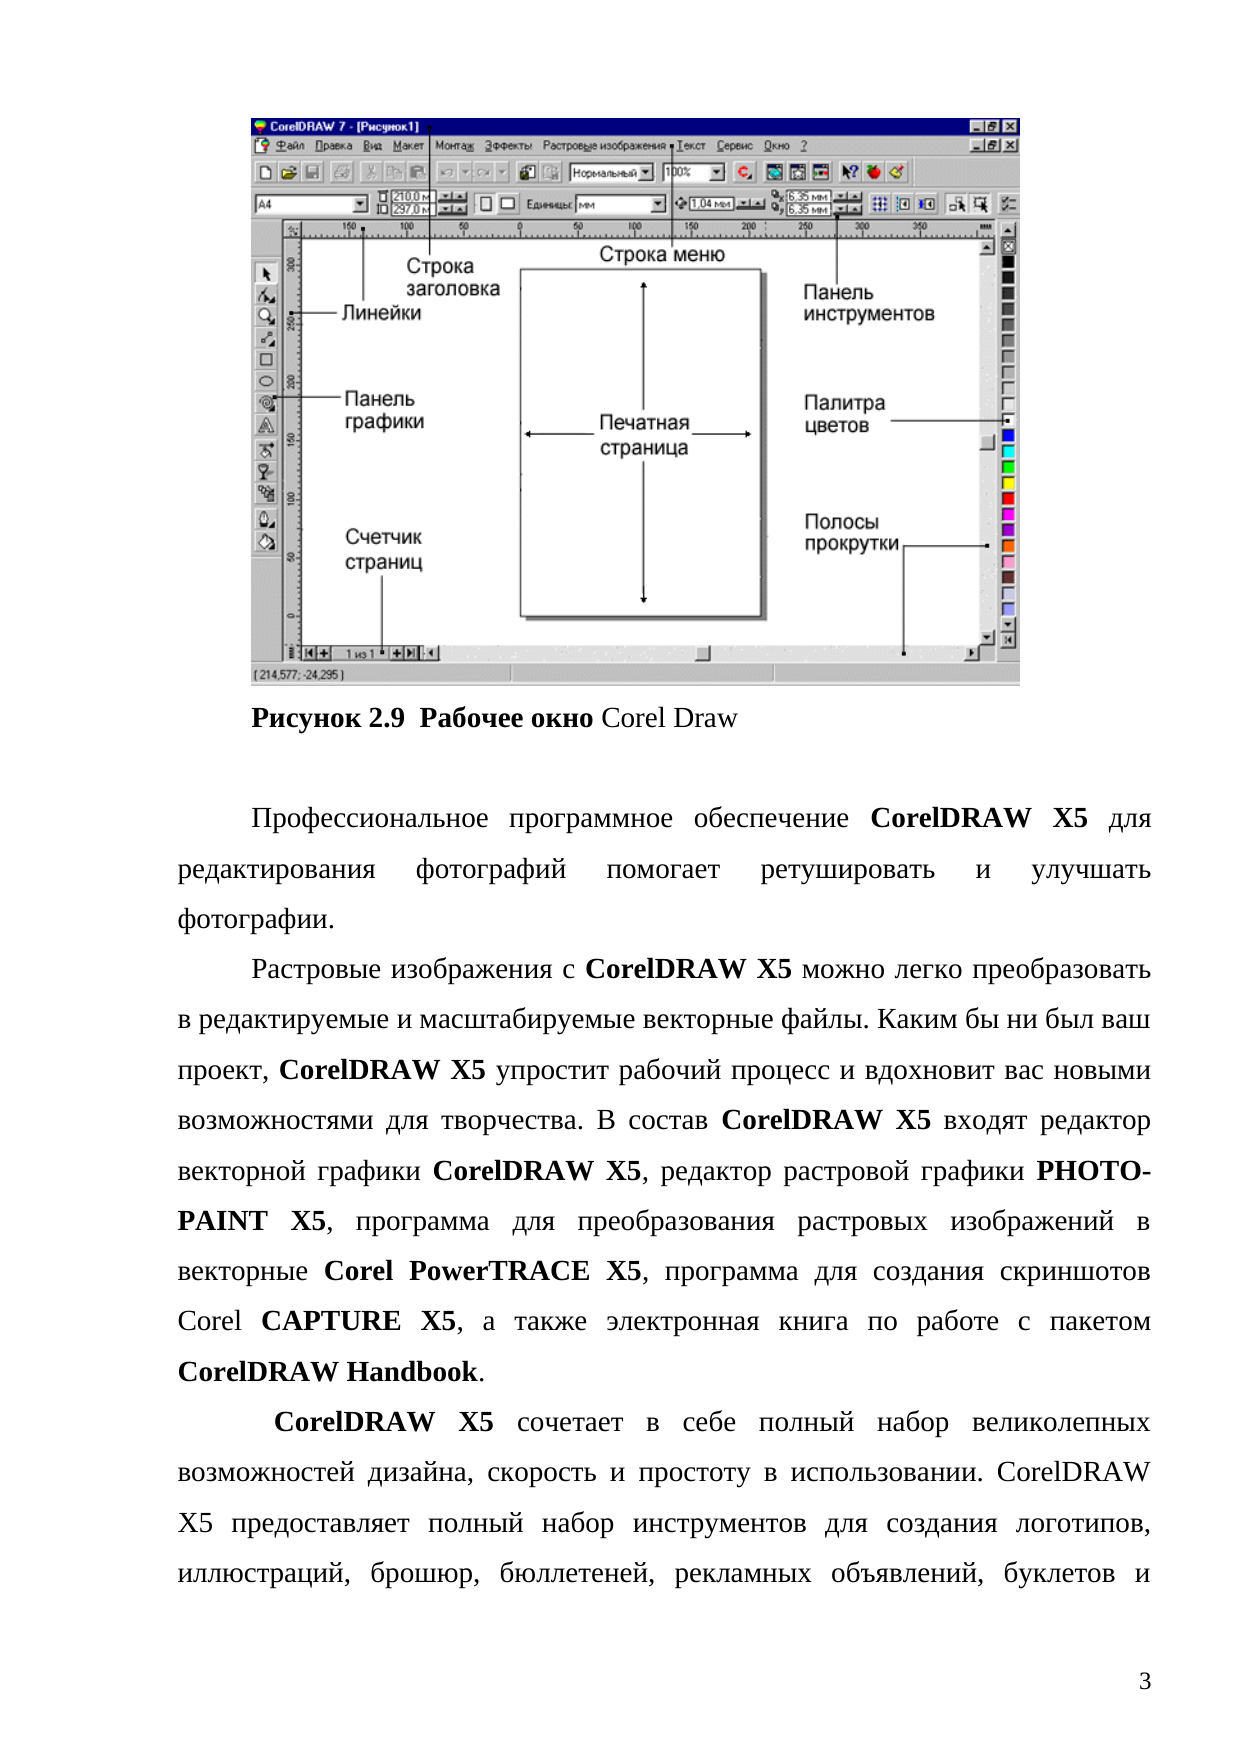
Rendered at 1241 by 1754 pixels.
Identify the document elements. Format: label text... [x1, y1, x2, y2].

picture [251, 118, 1020, 686]
text Профессиональное программное обеспечение CorelDRAW X5 для редактирования фотографий помогает ретушировать и улучшать фотографии. [177, 800, 1152, 934]
text Растровые изображения с CorelDRAW X5 можно легко преобразовать в редактируемые и масштабируемые векторные файлы. Каким бы ни был ваш проект, CorelDRAW X5 упростит рабочий процесс и вдохновит вас новыми возможностями для творчества. В состав CorelDRAW X5 входят редактор векторной графики CorelDRAW X5, редактор растровой графики PHOTO-PAINT X5, программа для преобразования растровых изображений в векторные Corel PowerTRACE X5, программа для создания скриншотов Corel CAPTURE X5, а также электронная книга по работе с пакетом CorelDRAW Handbook. [177, 951, 1152, 1387]
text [177, 1404, 1152, 1589]
text Рисунок 2.9 Рабочее окно Corel Draw [177, 700, 1152, 733]
